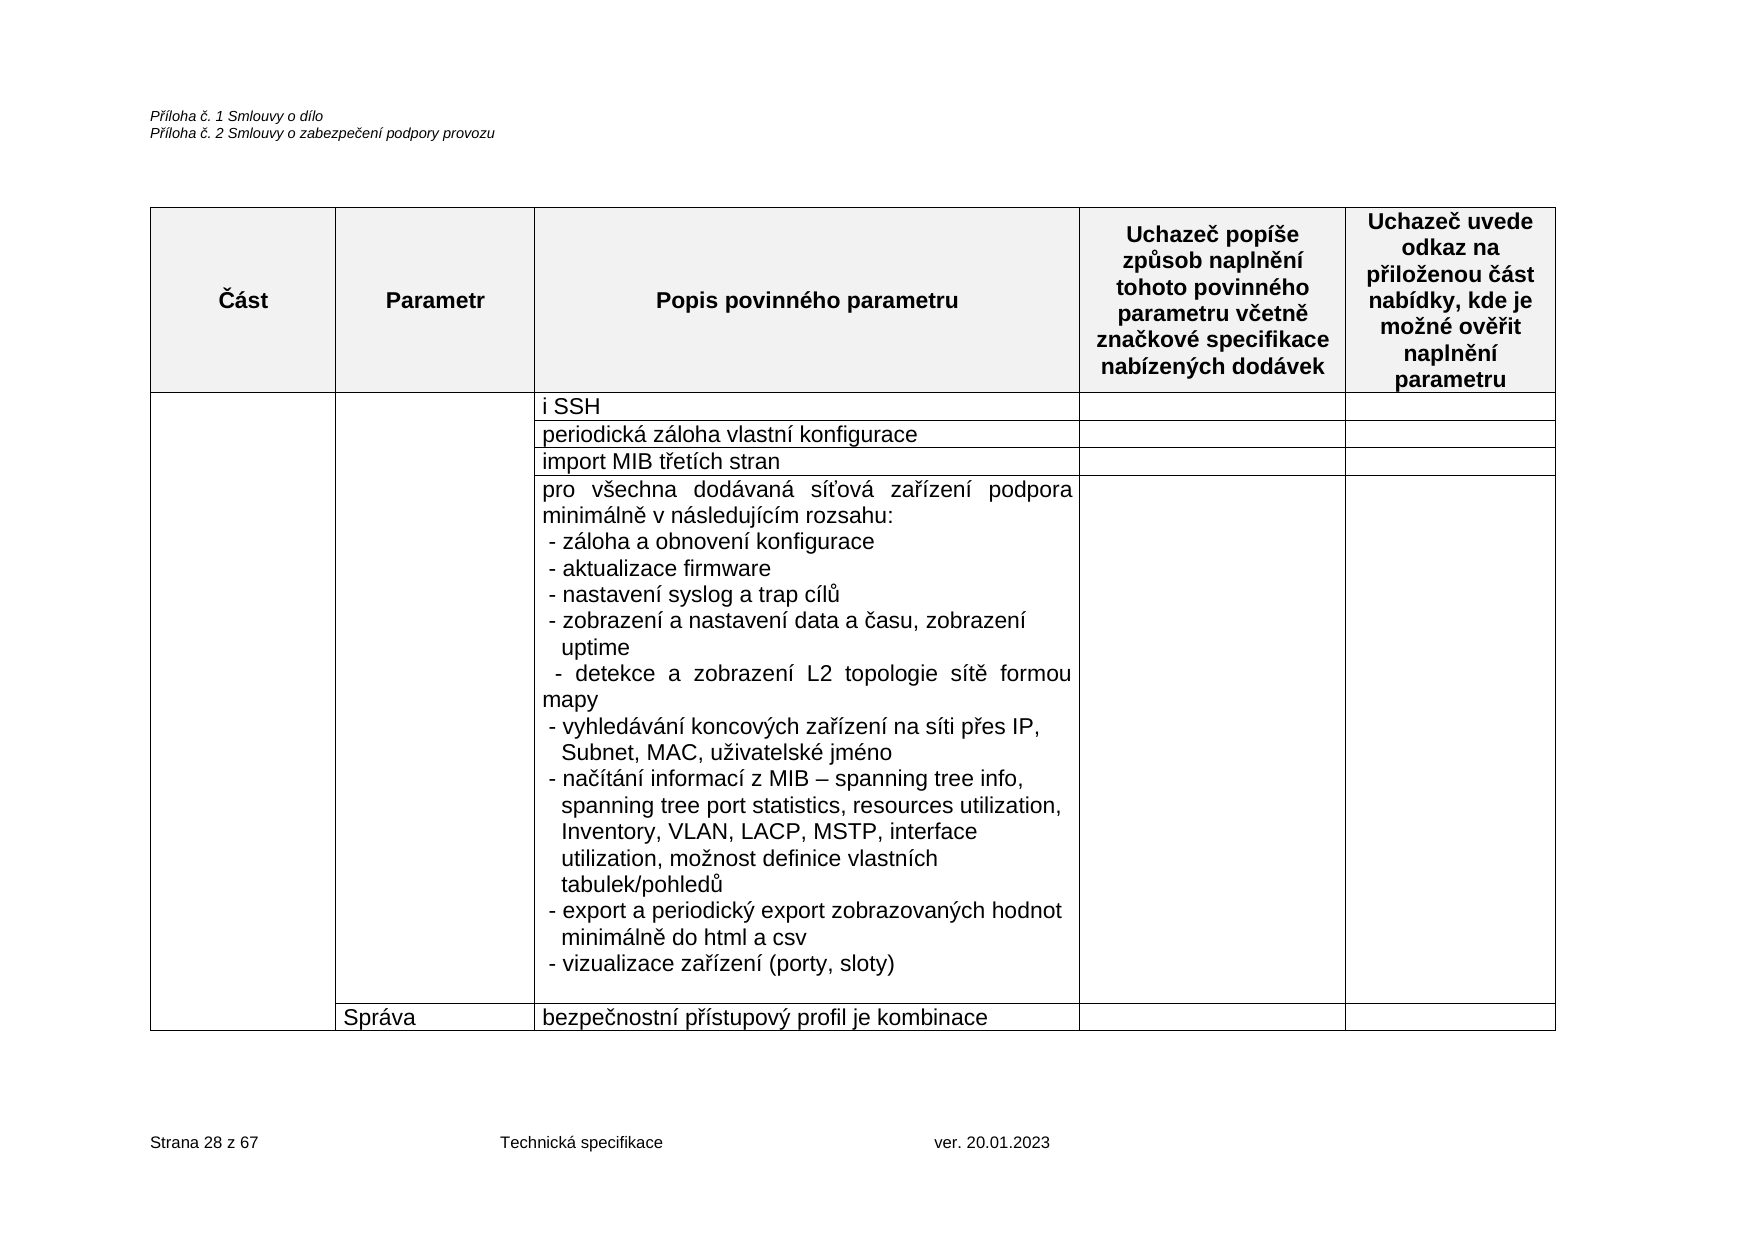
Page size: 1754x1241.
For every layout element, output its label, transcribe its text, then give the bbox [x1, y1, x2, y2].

table_cell [1080, 476, 1345, 1003]
table_header Popis povinného parametru [535, 208, 1079, 392]
table_cell import MIB třetích stran [535, 448, 1079, 474]
table_cell Správa bezpečnostních profilů [336, 1004, 534, 1030]
table_cell [1080, 393, 1345, 420]
table_cell bezpečnostní přístupový profil je kombinace minimálně VLAN, L2-L4 ACL, L2-L4 QoS pravidel [535, 1004, 1079, 1030]
table_cell [1346, 448, 1555, 474]
table_header Uchazeč uvede odkaz na přiloženou část nabídky, kde je možné ověřit naplnění parametru [1346, 208, 1555, 392]
table_cell pro všechna dodávaná síťová zařízení podpora minimálně v následujícím rozsahu: - záloha a obnovení konfigurace - aktualizace firmware - nastavení syslog a trap cílů - zobrazení a nastavení data a času, zobrazení uptime - detekce a zobrazení L2 topologie sítě formou mapy - vyhledávání koncových zařízení na síti přes IP, Subnet, MAC, uživatelské jméno - načítání informací z MIB – spanning tree info, spanning tree port statistics, resources utilization, Inventory, VLAN, LACP, MSTP, interface utilization, možnost definice vlastních tabulek/pohledů - export a periodický export zobrazovaných hodnot minimálně do html a csv - vizualizace zařízení (porty, sloty) [535, 476, 1079, 1003]
table_cell [1080, 448, 1345, 474]
table_cell podpora hromadného skriptování pomocí telnet i SSH [535, 393, 1079, 420]
table_header Část [151, 208, 335, 392]
table_header Uchazeč popíše způsob naplnění tohoto povinného parametru včetně značkové specifikace nabízených dodávek [1080, 208, 1345, 392]
table_cell [1080, 421, 1345, 447]
table_header Parametr [336, 208, 534, 392]
table_cell [1346, 1004, 1555, 1030]
table_cell periodická záloha vlastní konfigurace [535, 421, 1079, 447]
table_cell [1346, 476, 1555, 1003]
table_cell [1346, 393, 1555, 420]
table_cell [1346, 421, 1555, 447]
table_cell [1080, 1004, 1345, 1030]
